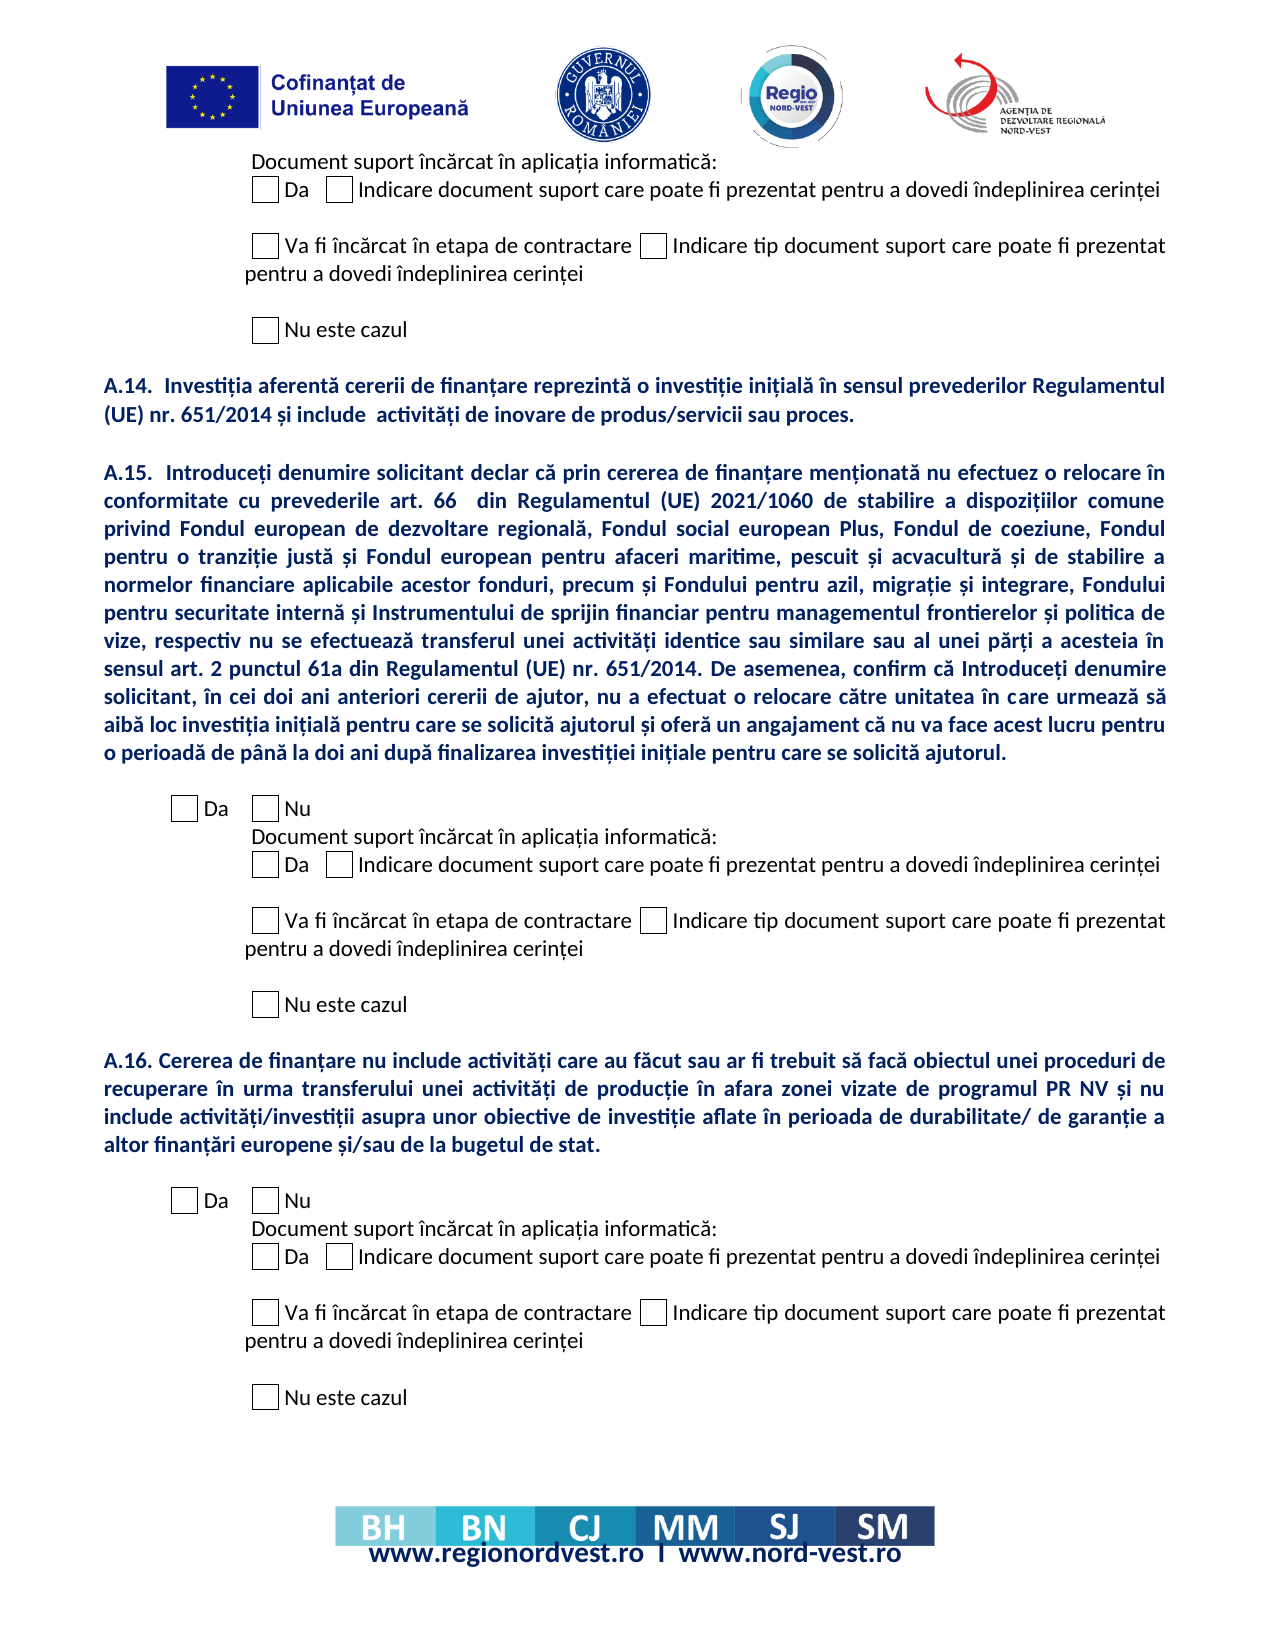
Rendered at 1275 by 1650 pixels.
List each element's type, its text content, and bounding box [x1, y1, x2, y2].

text Document suport încărcat în aplicația informatică: [171, 822, 1167, 850]
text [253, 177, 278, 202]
text Document suport încărcat în aplicația informatică: [171, 1214, 1167, 1242]
text Da Nu [171, 1186, 1167, 1214]
text Da Nu [171, 794, 1167, 822]
text Nu este cazul [244, 990, 1167, 1018]
list A.16. Cererea de finanțare nu include activităţi care au făcut sau ar fi trebuit să facă obiectul unei proceduri de recuperare în urma transferului unei activităţi de producţie în afara zonei vizate de programul PR NV și nu include activități/investiții asupra unor obiective de investiție aflate în perioada de durabilitate/ de garanție a altor finanțări europene și/sau de la bugetul de stat. [103, 1046, 1167, 1158]
text Da Indicare document suport care poate fi prezentat pentru a dovedi îndeplinirea cerinței [244, 1242, 1167, 1271]
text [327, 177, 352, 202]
text A.14. Investiția aferentă cererii de finanțare reprezintă o investiție inițială în sensul prevederilor Regulamentul (UE) nr. 651/2014 și include activități de inovare de produs/servicii sau proces. [103, 372, 1167, 428]
text Da Indicare document suport care poate fi prezentat pentru a dovedi îndeplinirea cerinței [244, 850, 1167, 878]
text Va fi încărcat în etapa de contractare Indicare tip document suport care poate fi prezentat pentru a dovedi îndeplinirea cerinței [244, 1298, 1167, 1354]
picture [165, 45, 1105, 148]
text Va fi încărcat în etapa de contractare Indicare tip document suport care poate fi prezentat pentru a dovedi îndeplinirea cerinței [244, 232, 1167, 288]
picture [335, 1506, 935, 1546]
text Document suport încărcat în aplicația informatică: [171, 102, 1167, 176]
text Nu este cazul [244, 1383, 1167, 1411]
text Da Indicare document suport care poate fi prezentat pentru a dovedi îndeplinirea cerinței [353, 176, 1167, 203]
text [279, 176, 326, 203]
text Va fi încărcat în etapa de contractare Indicare tip document suport care poate fi prezentat pentru a dovedi îndeplinirea cerinței [244, 906, 1167, 962]
text A.15. declar că prin cererea de finanțare menționată nu efectuez o relocare în conformitate cu prevederile art. 66 din Regulamentul (UE) 2021/1060 de stabilire a dispozițiilor comune privind Fondul european de dezvoltare regională, Fondul social european Plus, Fondul de coeziune, Fondul pentru o tranziție justă și Fondul european pentru afaceri maritime, pescuit și acvacultură și de stabilire a normelor financiare aplicabile acestor fonduri, precum și Fondului pentru azil, migrație și integrare, Fondului pentru securitate internă și Instrumentului de sprijin financiar pentru managementul frontierelor și politica de vize, respectiv nu se efectuează transferul unei activități identice sau similare sau al unei părți a acesteia în sensul art. 2 punctul 61a din Regulamentul (UE) nr. 651/2014. De asemenea, confirm că , în cei doi ani anteriori cererii de ajutor, nu a efectuat o relocare către unitatea în care urmează să aibă loc investiția iniţială pentru care se solicită ajutorul și oferă un angajament că nu va face acest lucru pentru o perioadă de până la doi ani după finalizarea investiţiei iniţiale pentru care se solicită ajutorul. [103, 458, 1167, 766]
text Nu este cazul [244, 316, 1167, 344]
